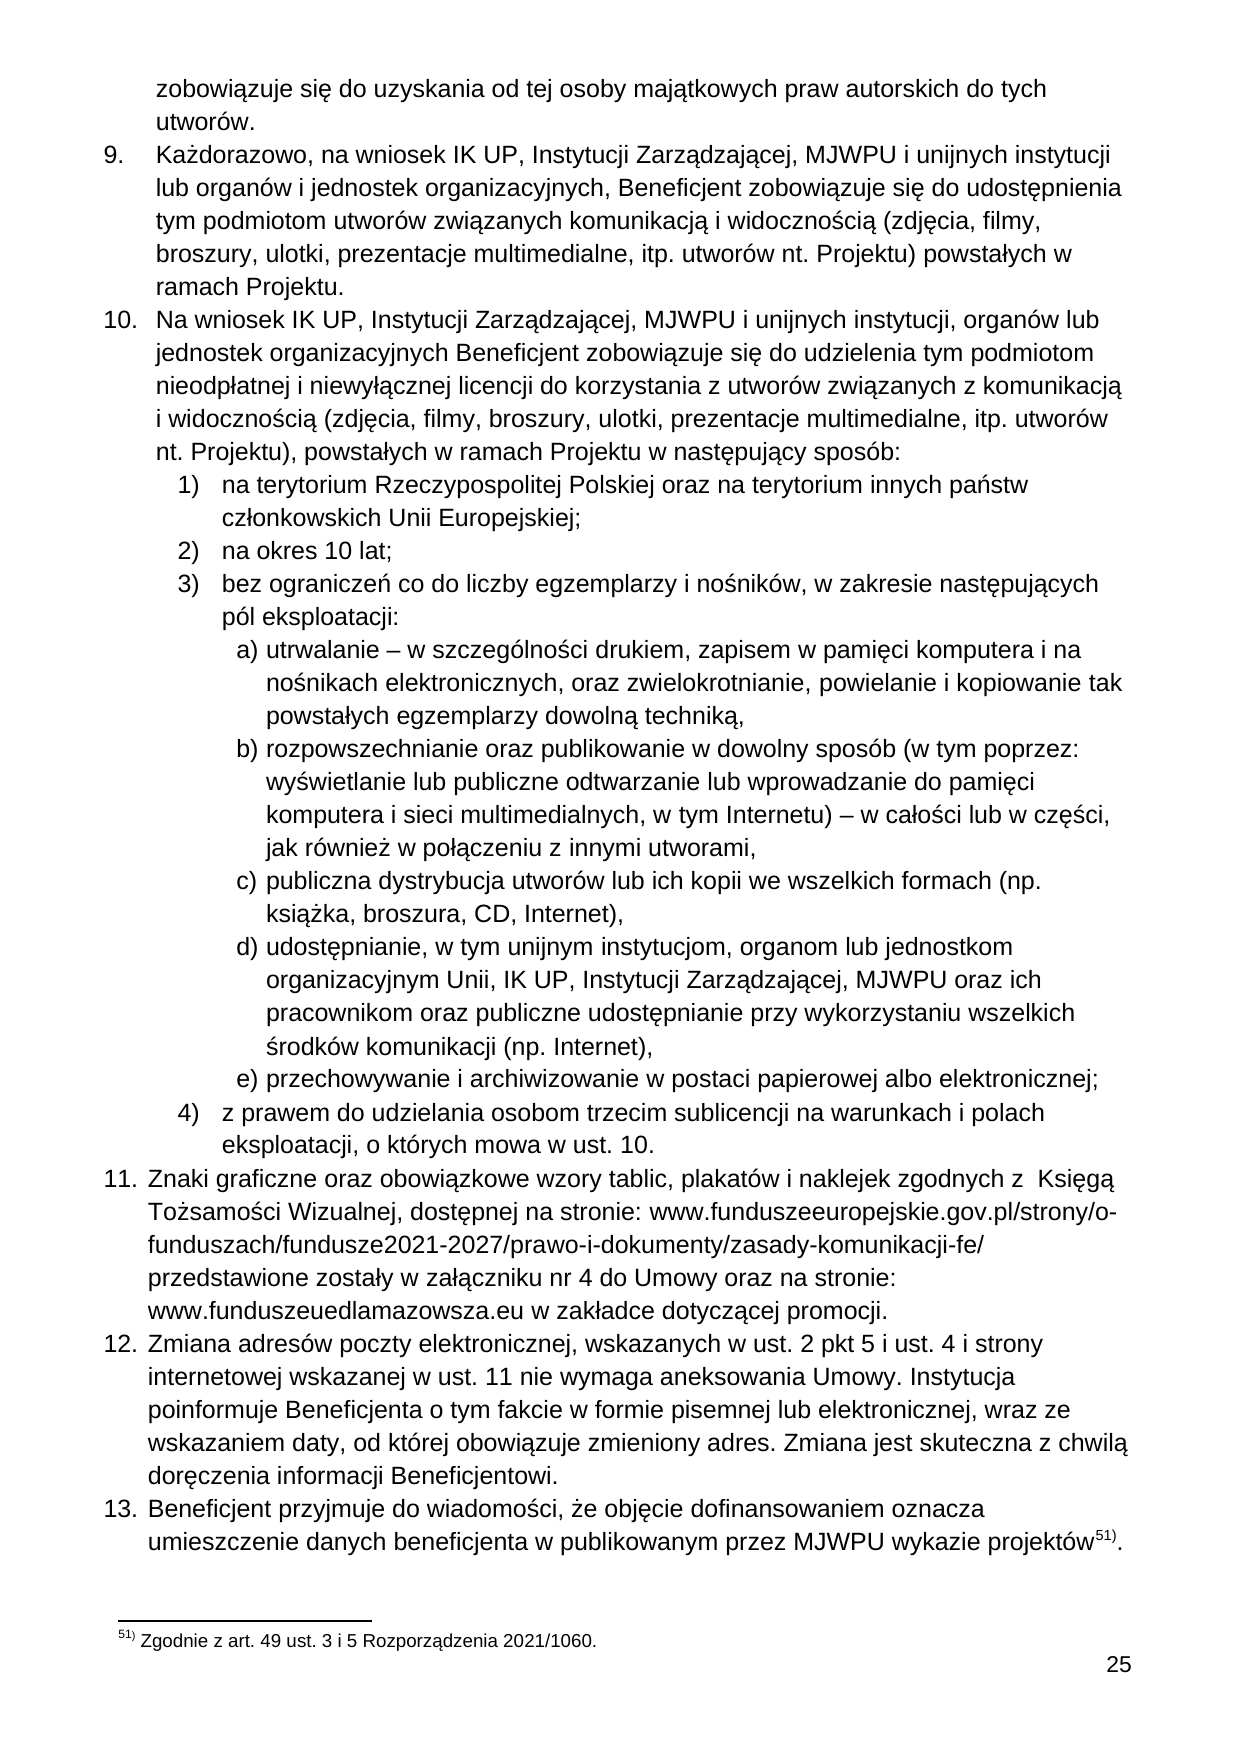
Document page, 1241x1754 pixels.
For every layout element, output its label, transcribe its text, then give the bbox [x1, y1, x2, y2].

list bez ograniczeń co do liczby egzemplarzy i nośników, w zakresie następujących pól eksploatacji: [177, 569, 1132, 631]
list Zmiana adresów poczty elektronicznej, wskazanych w ust. 2 pkt 5 i ust. 4 i strony internetowej wskazanej w ust. 11 nie wymaga aneksowania Umowy. Instytucja poinformuje Beneficjenta o tym fakcie w formie pisemnej lub elektronicznej, wraz ze wskazaniem daty, od której obowiązuje zmieniony adres. Zmiana jest skuteczna z chwilą doręczenia informacji Beneficjentowi. [103, 1329, 1132, 1489]
list Każdorazowo, na wniosek IK UP, Instytucji Zarządzającej, MJWPU i unijnych instytucji lub organów i jednostek organizacyjnych, Beneficjent zobowiązuje się do udostępnienia tym podmiotom utworów związanych komunikacją i widocznością (zdjęcia, filmy, broszury, ulotki, prezentacje multimedialne, itp. utworów nt. Projektu) powstałych w ramach Projektu. [103, 140, 1132, 301]
list przechowywanie i archiwizowanie w postaci papierowej albo elektronicznej; [236, 1064, 1132, 1093]
list Beneficjent przyjmuje do wiadomości, że objęcie dofinansowaniem oznacza umieszczenie danych beneficjenta w publikowanym przez MJWPU wykazie projektów). [103, 1494, 1132, 1556]
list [103, 74, 1132, 136]
list rozpowszechnianie oraz publikowanie w dowolny sposób (w tym poprzez: wyświetlanie lub publiczne odtwarzanie lub wprowadzanie do pamięci komputera i sieci multimedialnych, w tym Internetu) – w całości lub w części, jak również w połączeniu z innymi utworami, [236, 734, 1132, 862]
list na terytorium Rzeczypospolitej Polskiej oraz na terytorium innych państw członkowskich Unii Europejskiej; [177, 470, 1132, 532]
list publiczna dystrybucja utworów lub ich kopii we wszelkich formach (np. książka, broszura, CD, Internet), [236, 866, 1132, 928]
list na okres 10 lat; [177, 536, 1132, 565]
list udostępnianie, w tym unijnym instytucjom, organom lub jednostkom organizacyjnym Unii, IK UP, Instytucji Zarządzającej, MJWPU oraz ich pracownikom oraz publiczne udostępnianie przy wykorzystaniu wszelkich środków komunikacji (np. Internet), [236, 932, 1132, 1060]
list z prawem do udzielania osobom trzecim sublicencji na warunkach i polach eksploatacji, o których mowa w ust. 10. [177, 1097, 1132, 1159]
list utrwalanie – w szczególności drukiem, zapisem w pamięci komputera i na nośnikach elektronicznych, oraz zwielokrotnianie, powielanie i kopiowanie tak powstałych egzemplarzy dowolną techniką, [236, 635, 1132, 730]
list Na wniosek IK UP, Instytucji Zarządzającej, MJWPU i unijnych instytucji, organów lub jednostek organizacyjnych Beneficjent zobowiązuje się do udzielenia tym podmiotom nieodpłatnej i niewyłącznej licencji do korzystania z utworów związanych z komunikacją i widocznością (zdjęcia, filmy, broszury, ulotki, prezentacje multimedialne, itp. utworów nt. Projektu), powstałych w ramach Projektu w następujący sposób: [103, 305, 1132, 466]
list Znaki graficzne oraz obowiązkowe wzory tablic, plakatów i naklejek zgodnych z Księgą Tożsamości Wizualnej, dostępnej na stronie: www.funduszeeuropejskie.gov.pl/strony/o-funduszach/fundusze2021-2027/prawo-i-dokumenty/zasady-komunikacji-fe/ przedstawione zostały w załączniku nr 4 do Umowy oraz na stronie: www.funduszeuedlamazowsza.eu w zakładce dotyczącej promocji. [103, 1163, 1132, 1324]
